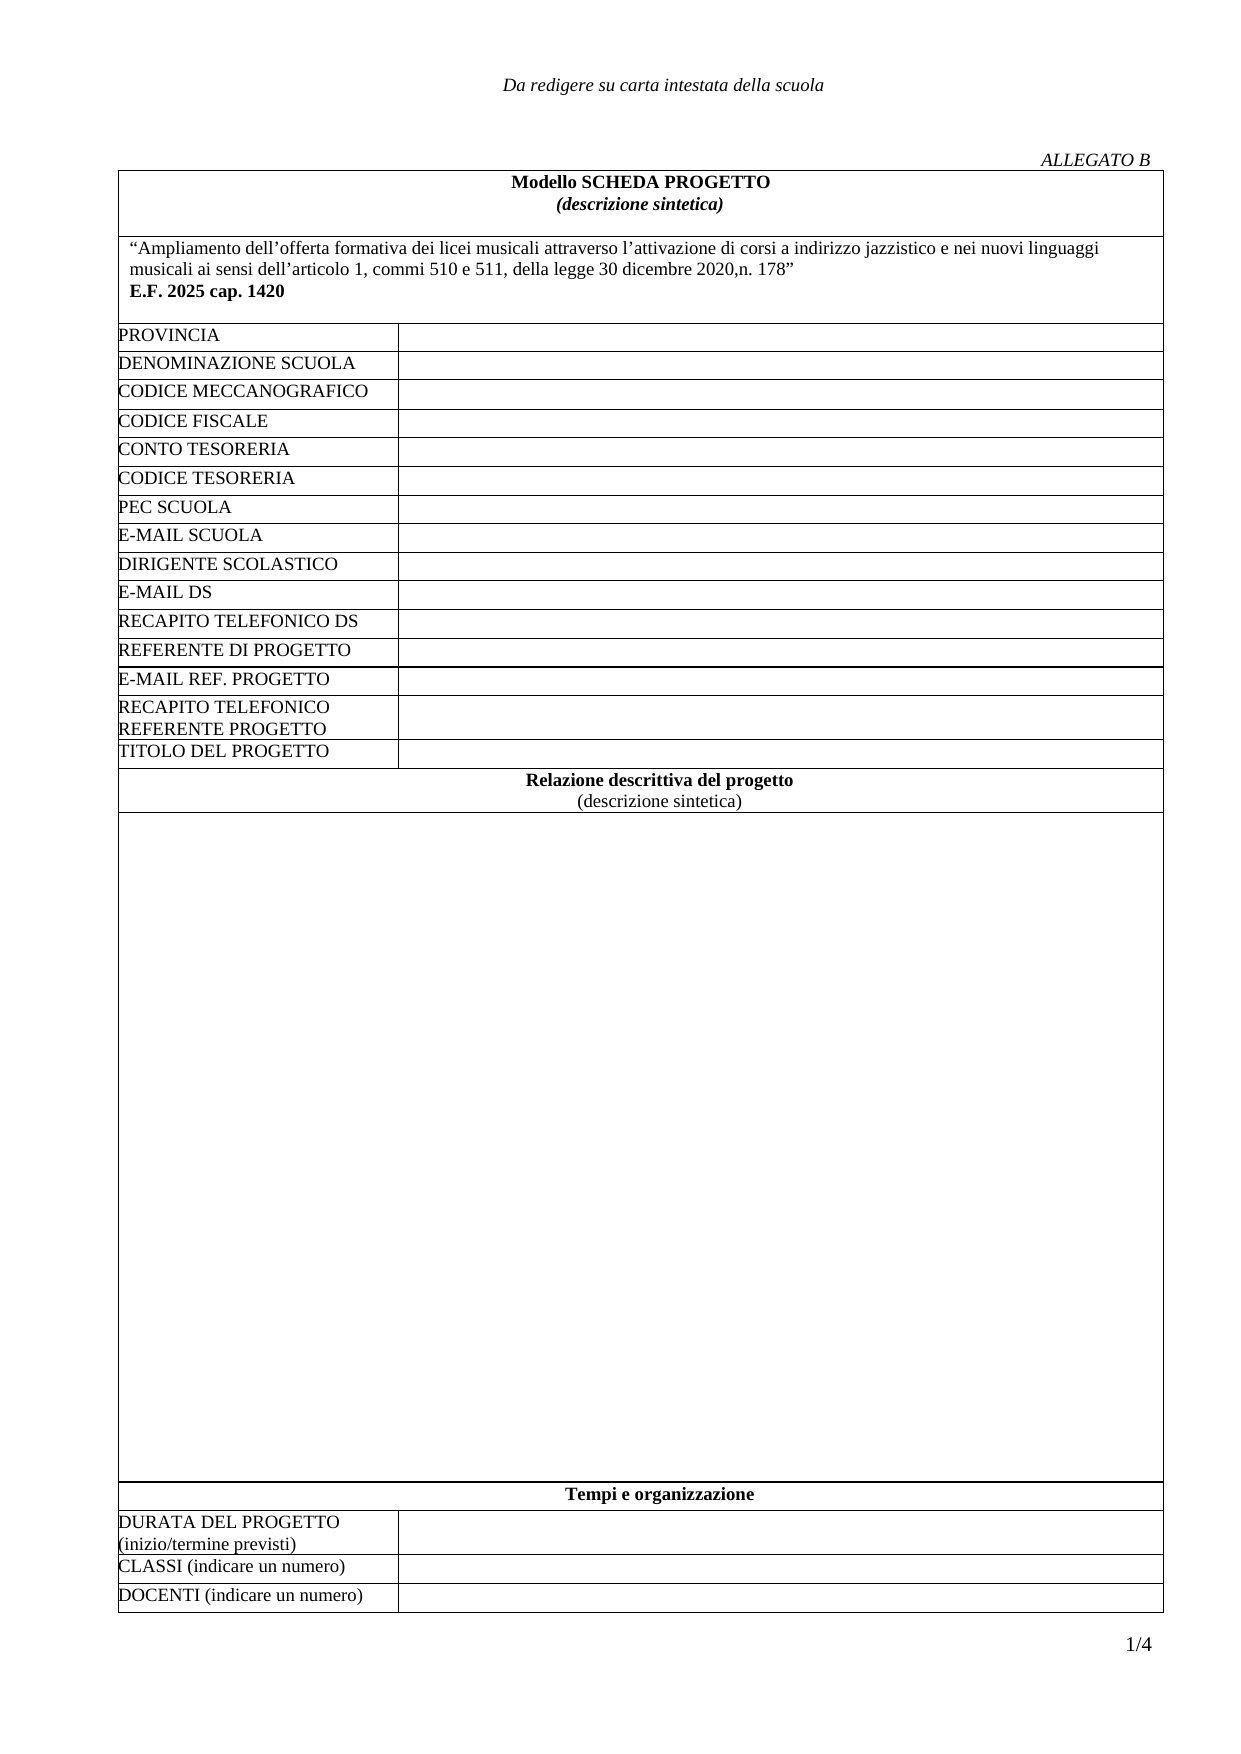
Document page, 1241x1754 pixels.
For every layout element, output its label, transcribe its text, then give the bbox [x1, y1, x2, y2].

table_cell [399, 524, 1163, 552]
text ALLEGATO B [118, 148, 1152, 170]
table_cell Tempi e organizzazione [119, 1483, 1163, 1510]
table_cell DIRIGENTE SCOLASTICO [119, 553, 398, 580]
table_cell [399, 668, 1163, 695]
table_cell DENOMINAZIONE SCUOLA [119, 352, 398, 379]
table_cell [399, 352, 1163, 379]
table_cell [399, 639, 1163, 666]
table_cell [399, 696, 1163, 739]
text Da redigere su carta intestata della scuola [118, 74, 1211, 95]
table_cell [119, 813, 1163, 1481]
table_cell [399, 1555, 1163, 1583]
table_cell CODICE FISCALE [119, 410, 398, 437]
table_cell [399, 496, 1163, 523]
table_cell CODICE MECCANOGRAFICO [119, 380, 398, 408]
table_cell Relazione descrittiva del progetto (descrizione sintetica) [119, 769, 1163, 812]
table_cell CONTO TESORERIA [119, 438, 398, 466]
table_cell CLASSI (indicare un numero) [119, 1555, 398, 1583]
table_header Modello SCHEDA PROGETTO (descrizione sintetica) [119, 171, 1163, 236]
table_cell REFERENTE DI PROGETTO [119, 639, 398, 666]
table_cell [399, 553, 1163, 580]
table_cell “Ampliamento dell’offerta formativa dei licei musicali attraverso l’attivazione di corsi a indirizzo jazzistico e nei nuovi linguaggi musicali ai sensi dell’articolo 1, commi 510 e 511, della legge 30 dicembre 2020,n. 178” E.F. 2025 cap. 1420 [119, 237, 1163, 323]
table_cell [399, 380, 1163, 408]
table_cell [399, 1584, 1163, 1612]
table_cell [399, 410, 1163, 437]
table_cell CODICE TESORERIA [119, 467, 398, 494]
table_cell PROVINCIA [119, 324, 398, 351]
table_cell RECAPITO TELEFONICO REFERENTE PROGETTO [119, 696, 398, 739]
table_cell DOCENTI (indicare un numero) [119, 1584, 398, 1612]
table_cell [399, 1511, 1163, 1554]
table_cell E-MAIL SCUOLA [119, 524, 398, 552]
table_cell [399, 438, 1163, 466]
table_cell PEC SCUOLA [119, 496, 398, 523]
table_cell [399, 610, 1163, 638]
table_cell [399, 581, 1163, 609]
table_cell DURATA DEL PROGETTO (inizio/termine previsti) [119, 1511, 398, 1554]
table_cell [399, 740, 1163, 768]
table_cell [399, 324, 1163, 351]
table_cell E-MAIL DS [119, 581, 398, 609]
table_cell RECAPITO TELEFONICO DS [119, 610, 398, 638]
table_cell E-MAIL REF. PROGETTO [119, 668, 398, 695]
table_cell TITOLO DEL PROGETTO [119, 740, 398, 768]
table_cell [399, 467, 1163, 494]
